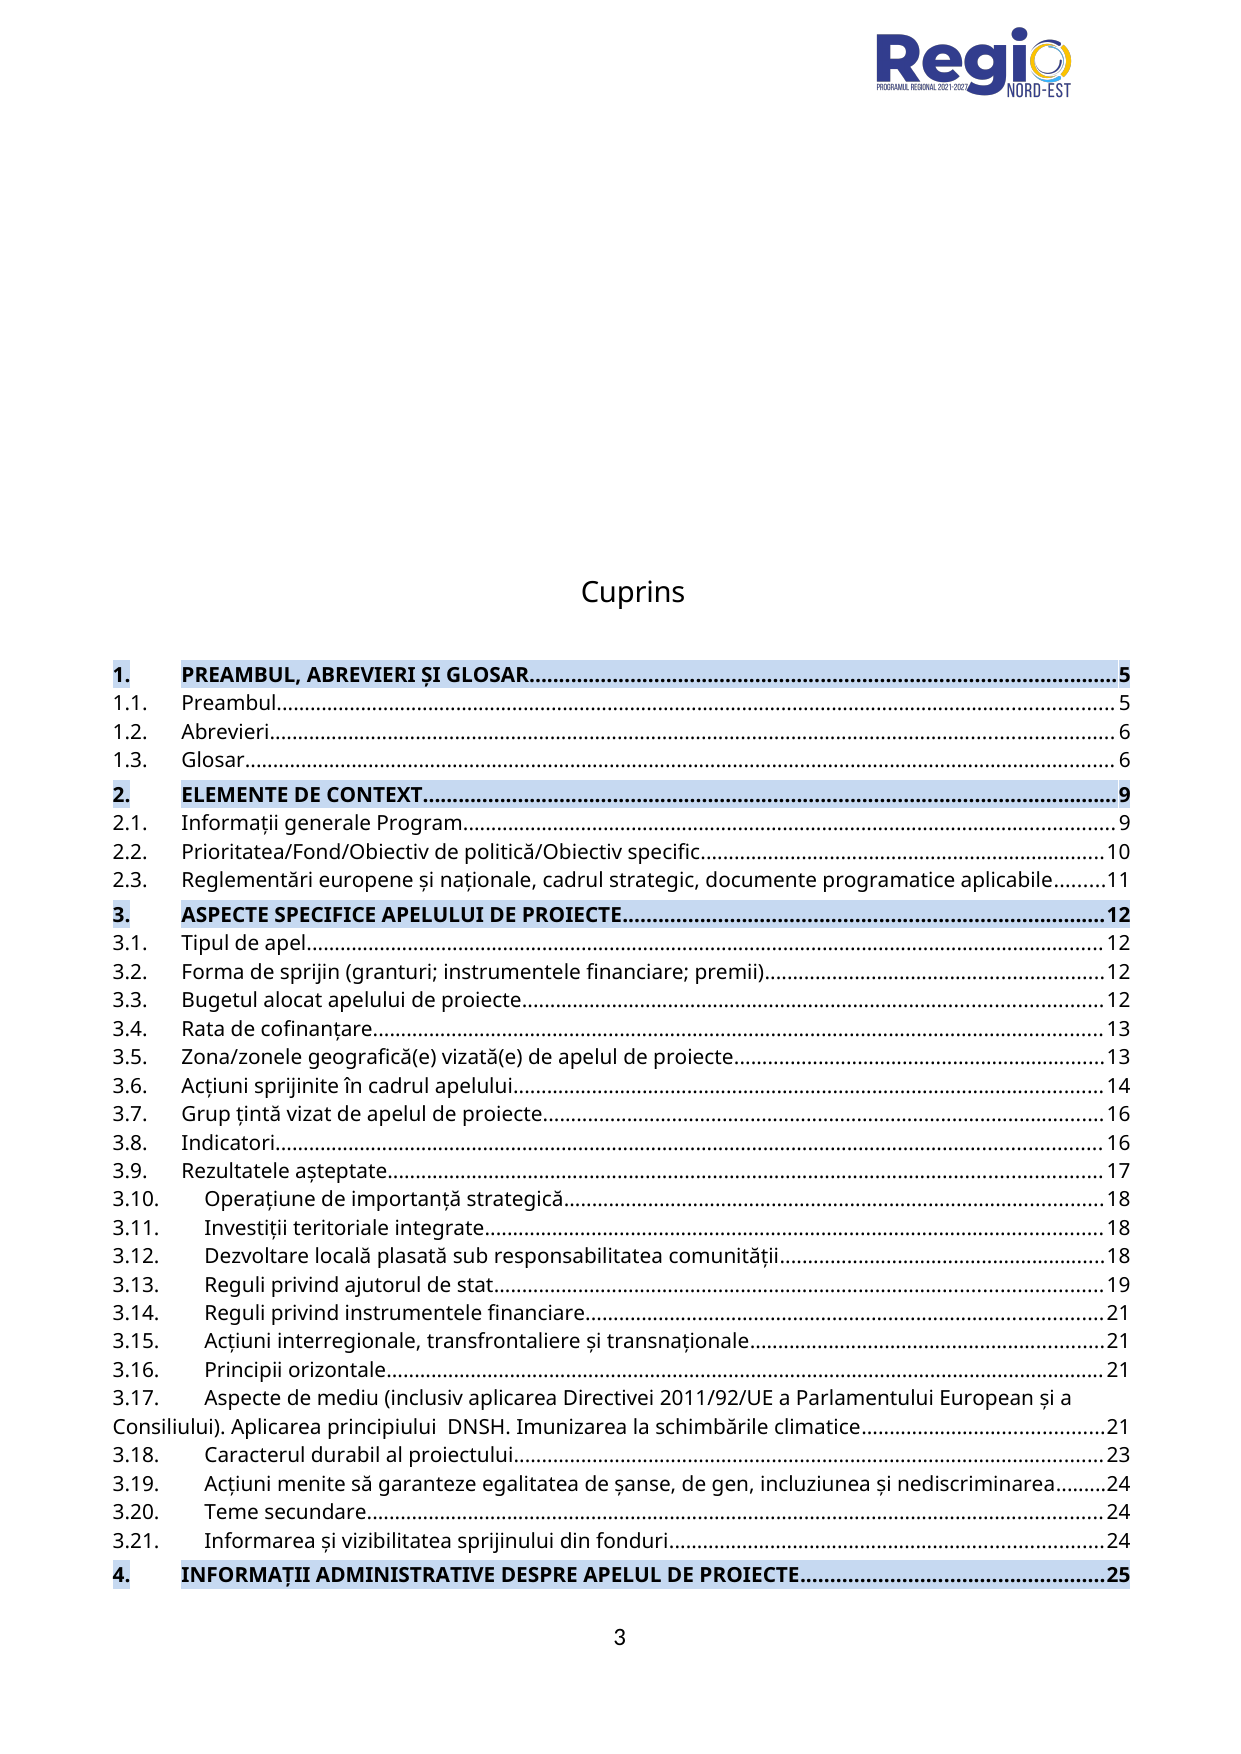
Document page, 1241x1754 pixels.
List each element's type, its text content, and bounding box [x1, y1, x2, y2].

text Cuprins [112, 571, 1122, 611]
picture [873, 22, 1076, 101]
